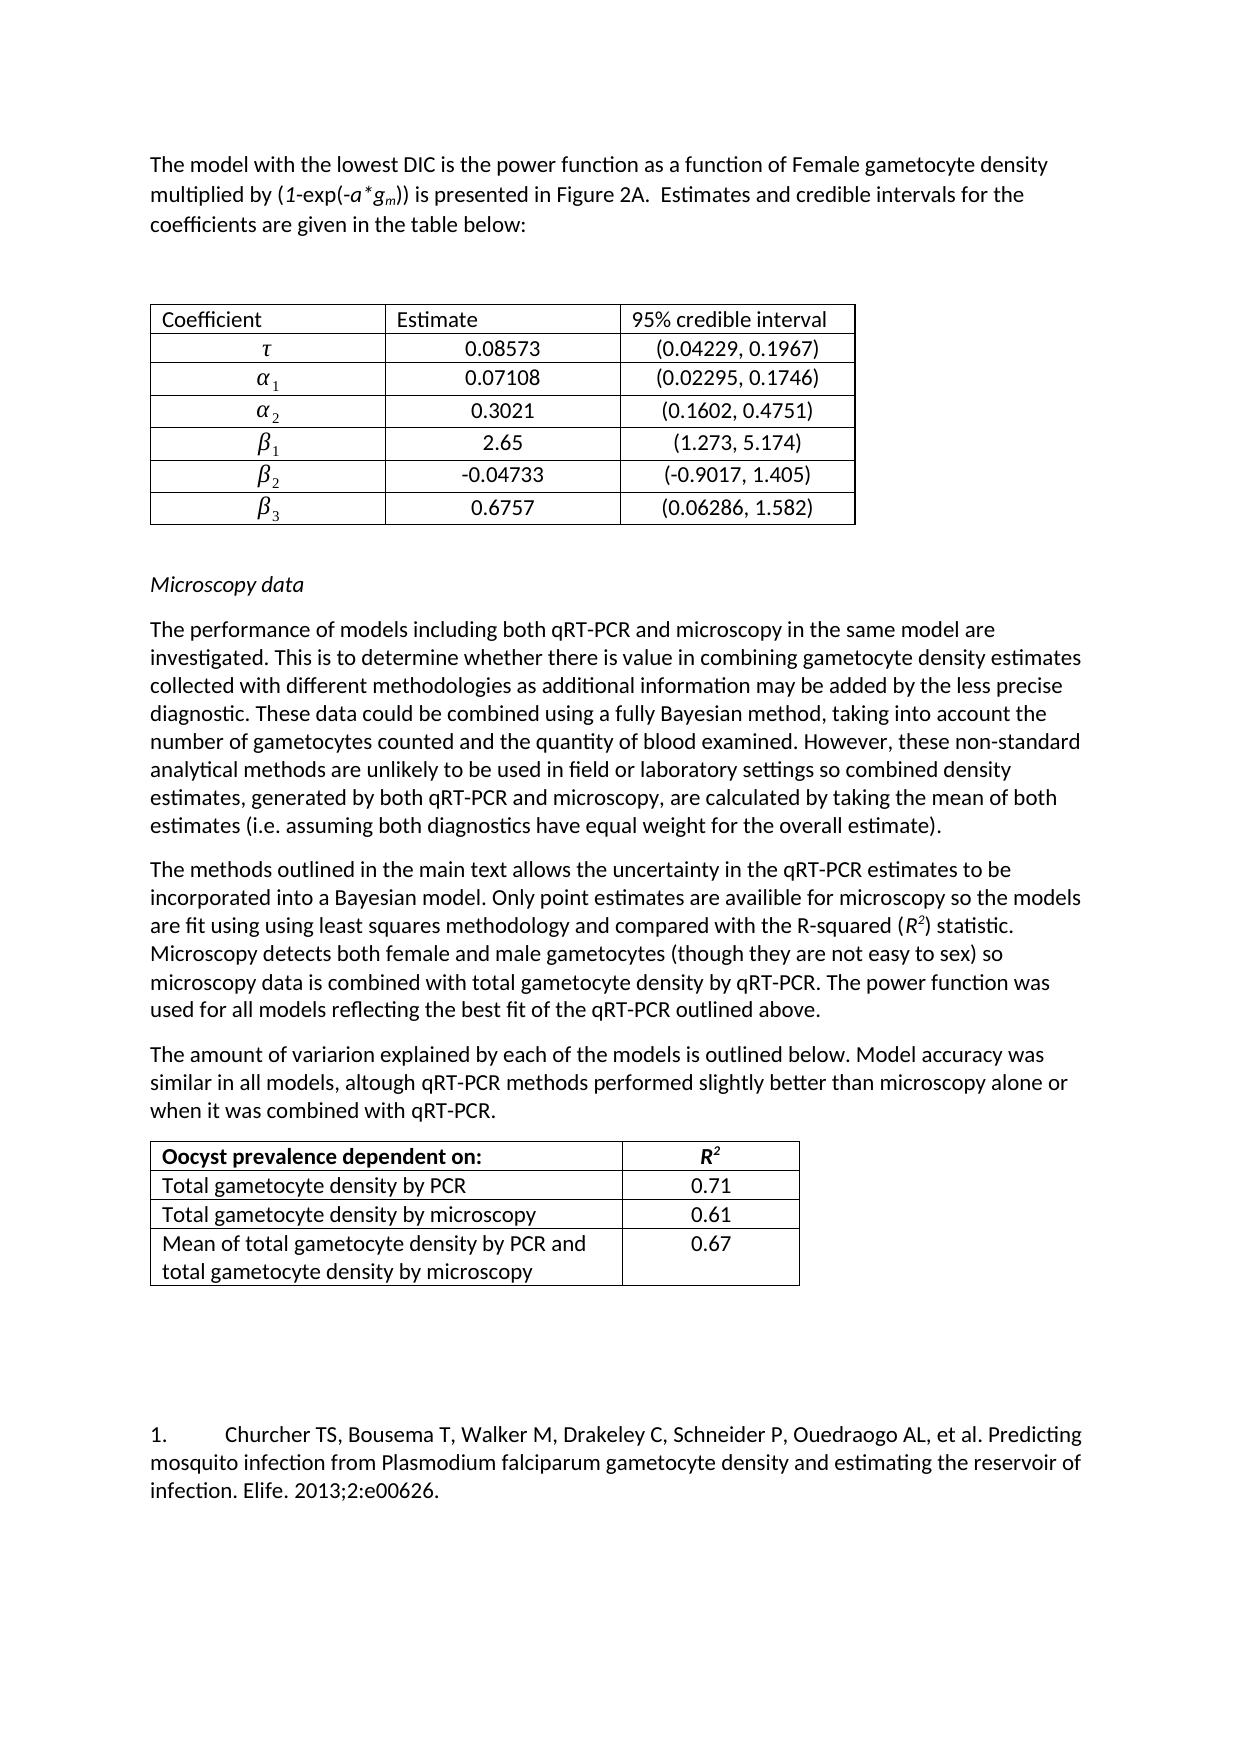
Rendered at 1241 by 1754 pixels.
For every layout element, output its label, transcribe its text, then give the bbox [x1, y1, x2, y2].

table_cell [151, 461, 385, 492]
table_cell (-0.9017, 1.405) [621, 461, 854, 492]
table_header Oocyst prevalence dependent on: [151, 1142, 622, 1170]
table_header Estimate [386, 305, 620, 333]
table_header R2 [623, 1142, 799, 1170]
table_cell (0.04229, 0.1967) [621, 334, 854, 362]
table_cell 0.67 [623, 1229, 799, 1285]
table_header Coefficient [151, 305, 385, 333]
table_cell 0.07108 [386, 363, 620, 395]
table_cell Total gametocyte density by microscopy [151, 1200, 622, 1228]
table_cell 0.6757 [386, 493, 620, 524]
table_cell Total gametocyte density by PCR [151, 1171, 622, 1199]
text The performance of models including both qRT-PCR and microscopy in the same model are investigated. This is to determine whether there is value in combining gametocyte density estimates collected with different methodologies as additional information may be added by the less precise diagnostic. These data could be combined using a fully Bayesian method, taking into account the number of gametocytes counted and the quantity of blood examined. However, these non-standard analytical methods are unlikely to be used in field or laboratory settings so combined density estimates, generated by both qRT-PCR and microscopy, are calculated by taking the mean of both estimates (i.e. assuming both diagnostics have equal weight for the overall estimate). [150, 615, 1090, 839]
table_cell (1.273, 5.174) [621, 428, 854, 459]
table_cell [151, 396, 385, 427]
table_cell 0.61 [623, 1200, 799, 1228]
table_cell 2.65 [386, 428, 620, 459]
table_header 95% credible interval [621, 305, 854, 333]
table_cell (0.06286, 1.582) [621, 493, 854, 524]
text The methods outlined in the main text allows the uncertainty in the qRT-PCR estimates to be incorporated into a Bayesian model. Only point estimates are availible for microscopy so the models are fit using using least squares methodology and compared with the R-squared (R2) statistic. Microscopy detects both female and male gametocytes (though they are not easy to sex) so microscopy data is combined with total gametocyte density by qRT-PCR. The power function was used for all models reflecting the best fit of the qRT-PCR outlined above. [150, 856, 1090, 1024]
table_cell [151, 363, 385, 395]
table_cell [151, 493, 385, 524]
table_cell Mean of total gametocyte density by PCR and total gametocyte density by microscopy [151, 1229, 622, 1285]
text The model with the lowest DIC is the power function as a function of Female gametocyte density multiplied by (1-exp(-a*gm)) is presented in Figure 2A. Estimates and credible intervals for the coefficients are given in the table below: [150, 150, 1090, 238]
table_cell [151, 334, 385, 362]
table_cell -0.04733 [386, 461, 620, 492]
text The amount of variarion explained by each of the models is outlined below. Model accuracy was similar in all models, altough qRT-PCR methods performed slightly better than microscopy alone or when it was combined with qRT-PCR. [150, 1040, 1090, 1124]
text Microscopy data [150, 570, 1090, 598]
table_cell 0.3021 [386, 396, 620, 427]
table_cell (0.02295, 0.1746) [621, 363, 854, 395]
text 1. Churcher TS, Bousema T, Walker M, Drakeley C, Schneider P, Ouedraogo AL, et al. Predicting mosquito infection from Plasmodium falciparum gametocyte density and estimating the reservoir of infection. Elife. 2013;2:e00626. [150, 1420, 1090, 1504]
table_cell [151, 428, 385, 459]
table_cell 0.71 [623, 1171, 799, 1199]
table_cell 0.08573 [386, 334, 620, 362]
table_cell (0.1602, 0.4751) [621, 396, 854, 427]
